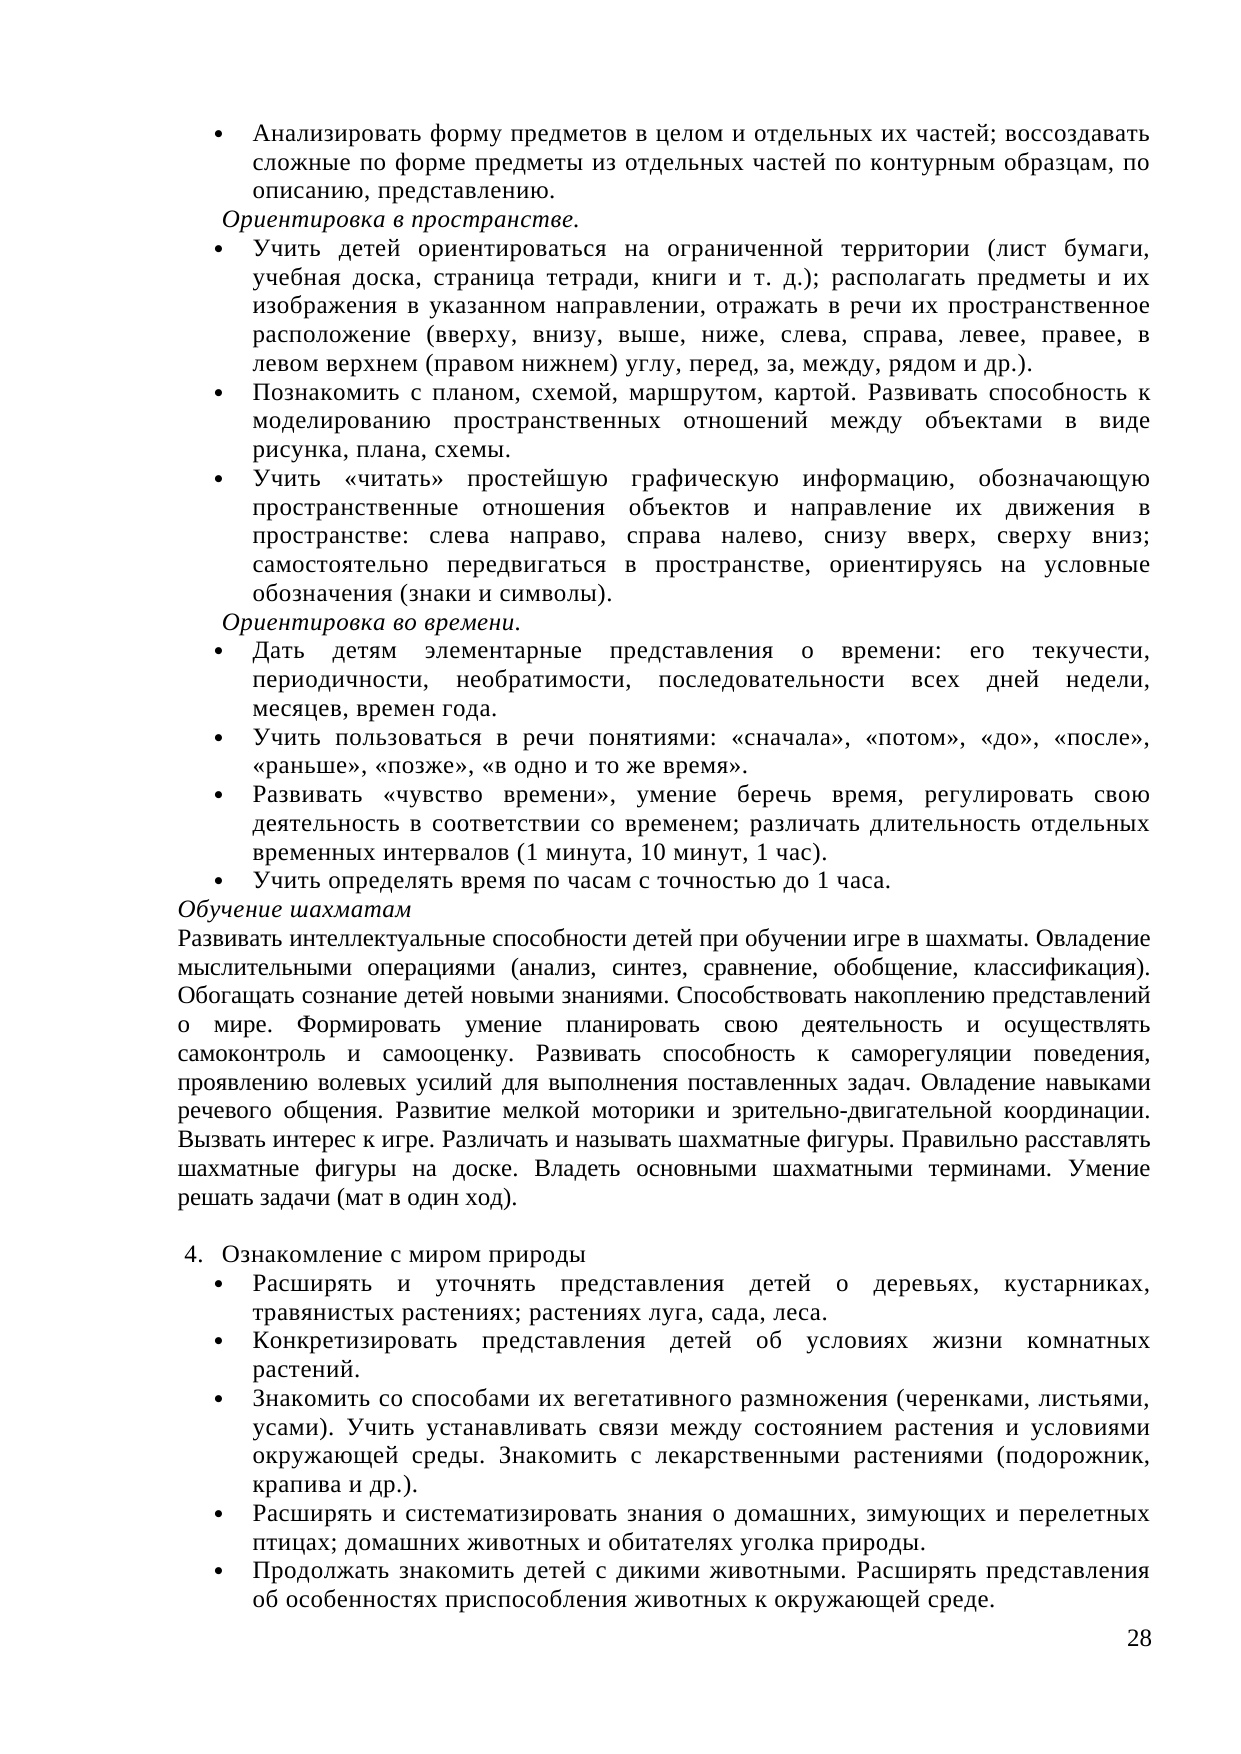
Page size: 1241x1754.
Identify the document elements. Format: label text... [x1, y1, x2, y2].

text Развивать интеллектуальные способности детей при обучении игре в шахматы. Овладение мыслительными операциями (анализ, синтез, сравнение, обобщение, классификация). Обогащать сознание детей новыми знаниями. Способствовать накоплению представлений о мире. Формировать умение планировать свою деятельность и осуществлять самоконтроль и самооценку. Развивать способность к саморегуляции поведения, проявлению волевых усилий для выполнения поставленных задач. Овладение навыками речевого общения. Развитие мелкой моторики и зрительно-двигательной координации. Вызвать интерес к игре. Различать и называть шахматные фигуры. Правильно расставлять шахматные фигуры на доске. Владеть основными шахматными терминами. Умение решать задачи (мат в один ход). [177, 923, 1152, 1211]
list Учить пользоваться в речи понятиями: «сначала», «потом», «до», «после», «раньше», «позже», «в одно и то же время». [215, 722, 1152, 779]
list Учить «читать» простейшую графическую информацию, обозначающую пространственные отношения объектов и направление их движения в пространстве: слева направо, справа налево, снизу вверх, сверху вниз; самостоятельно передвигаться в пространстве, ориентируясь на условные обозначения (знаки и символы). [215, 463, 1152, 607]
list Продолжать знакомить детей с дикими животными. Расширять представления об особенностях приспособления животных к окружающей среде. [215, 1556, 1152, 1613]
list Учить детей ориентироваться на ограниченной территории (лист бумаги, учебная доска, страница тетради, книги и т. д.); располагать предметы и их изображения в указанном направлении, отражать в речи их пространственное расположение (вверху, внизу, выше, ниже, слева, справа, левее, правее, в левом верхнем (правом нижнем) углу, перед, за, между, рядом и др.). [215, 233, 1152, 377]
list Расширять и уточнять представления детей о деревьях, кустарниках, травянистых растениях; растениях луга, сада, леса. [215, 1268, 1152, 1326]
list Конкретизировать представления детей об условиях жизни комнатных растений. [215, 1326, 1152, 1383]
text Ориентировка во времени. [222, 607, 1152, 636]
list Учить определять время по часам с точностью до 1 часа. [215, 866, 1152, 894]
text Ориентировка в пространстве. [222, 204, 1152, 233]
list Дать детям элементарные представления о времени: его текучести, периодичности, необратимости, последовательности всех дней недели, месяцев, времен года. [215, 636, 1152, 722]
list Знакомить со способами их вегетативного размножения (черенками, листьями, усами). Учить устанавливать связи между состоянием растения и условиями окружающей среды. Знакомить с лекарственными растениями (подорожник, крапива и др.). [215, 1383, 1152, 1498]
list Анализировать форму предметов в целом и отдельных их частей; воссоздавать сложные по форме предметы из отдельных частей по контурным образцам, по описанию, представлению. [215, 118, 1152, 204]
list Ознакомление с миром природы [184, 1239, 1152, 1268]
list Расширять и систематизировать знания о домашних, зимующих и перелетных птицах; домашних животных и обитателях уголка природы. [215, 1498, 1152, 1556]
text Обучение шахматам [177, 894, 1152, 923]
list Развивать «чувство времени», умение беречь время, регулировать свою деятельность в соответствии со временем; различать длительность отдельных временных интервалов (1 минута, 10 минут, 1 час). [215, 779, 1152, 866]
list Познакомить с планом, схемой, маршрутом, картой. Развивать способность к моделированию пространственных отношений между объектами в виде рисунка, плана, схемы. [215, 377, 1152, 463]
